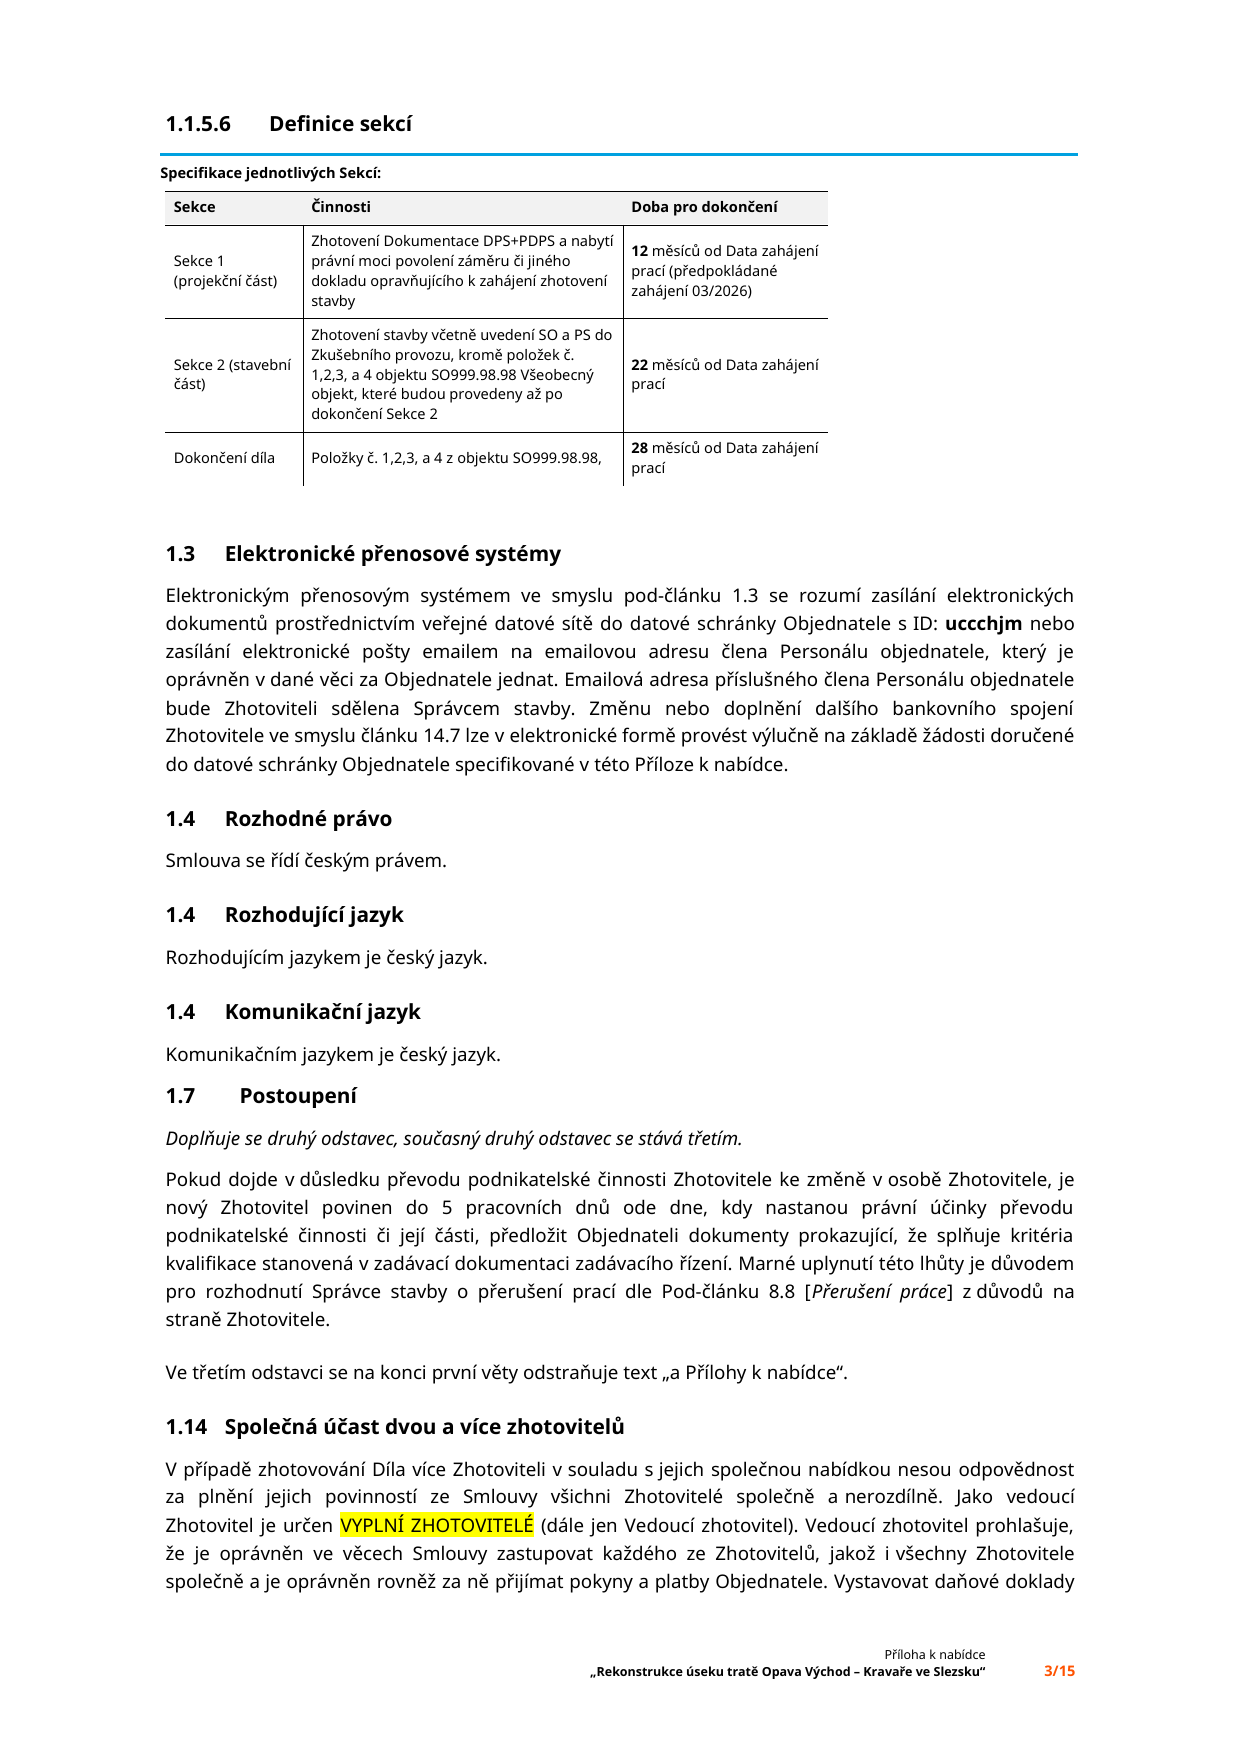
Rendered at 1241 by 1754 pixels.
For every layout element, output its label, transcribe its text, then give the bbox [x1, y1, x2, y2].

text 1.7 Postoupení [165, 1082, 1075, 1110]
text Specifikace jednotlivých Sekcí: [160, 156, 1078, 182]
table_cell 22 měsíců od Data zahájení prací [624, 319, 828, 432]
table_header Sekce [165, 192, 303, 224]
table_cell Zhotovení stavby včetně uvedení SO a PS do Zkušebního provozu, kromě položek č. 1,2,3, a 4 objektu SO999.98.98 Všeobecný objekt, které budou provedeny až po dokončení Sekce 2 [304, 319, 623, 432]
text Doplňuje se druhý odstavec, současný druhý odstavec se stává třetím. [165, 1125, 1075, 1151]
text 1.1.5.6 Definice sekcí [165, 109, 1075, 138]
table_cell 12 měsíců od Data zahájení prací (předpokládané zahájení 03/2026) [624, 226, 828, 318]
table_cell 28 měsíců od Data zahájení prací [624, 433, 828, 486]
text 1.4 Rozhodné právo [165, 804, 1075, 832]
text Smlouva se řídí českým právem. [165, 848, 1075, 873]
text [165, 1456, 1075, 1593]
table_cell Zhotovení Dokumentace DPS+PDPS a nabytí právní moci povolení záměru či jiného dokladu opravňujícího k zahájení zhotovení stavby [304, 226, 623, 318]
table_header Doba pro dokončení [623, 192, 828, 224]
text 1.14 Společná účast dvou a více zhotovitelů [165, 1412, 1075, 1441]
text Pokud dojde v důsledku převodu podnikatelské činnosti Zhotovitele ke změně v osobě Zhotovitele, je nový Zhotovitel povinen do 5 pracovních dnů ode dne, kdy nastanou právní účinky převodu podnikatelské činnosti či její části, předložit Objednateli dokumenty prokazující, že splňuje kritéria kvalifikace stanovená v zadávací dokumentaci zadávacího řízení. Marné uplynutí této lhůty je důvodem pro rozhodnutí Správce stavby o přerušení prací dle Pod-článku 8.8 [Přerušení práce] z důvodů na straně Zhotovitele. [165, 1166, 1075, 1332]
text 1.4 Rozhodující jazyk [165, 901, 1075, 929]
text Elektronickým přenosovým systémem ve smyslu pod-článku 1.3 se rozumí zasílání elektronických dokumentů prostřednictvím veřejné datové sítě do datové schránky Objednatele s ID: uccchjm nebo zasílání elektronické pošty emailem na emailovou adresu člena Personálu objednatele, který je oprávněn v dané věci za Objednatele jednat. Emailová adresa příslušného člena Personálu objednatele bude Zhotoviteli sdělena Správcem stavby. Změnu nebo doplnění dalšího bankovního spojení Zhotovitele ve smyslu článku 14.7 lze v elektronické formě provést výlučně na základě žádosti doručené do datové schránky Objednatele specifikované v této Příloze k nabídce. [165, 583, 1075, 776]
text Ve třetím odstavci se na konci první věty odstraňuje text „a Přílohy k nabídce“. [165, 1359, 1075, 1384]
table_cell Sekce 2 (stavební část) [165, 319, 303, 432]
text 1.4 Komunikační jazyk [165, 997, 1075, 1026]
table_cell Sekce 1 (projekční část) [165, 226, 303, 318]
text Rozhodujícím jazykem je český jazyk. [165, 944, 1075, 970]
table_header Činnosti [303, 192, 623, 224]
table_cell Položky č. 1,2,3, a 4 z objektu SO999.98.98, [304, 433, 623, 486]
text 1.3 Elektronické přenosové systémy [165, 539, 1075, 567]
table_cell Dokončení díla [165, 433, 303, 486]
text Komunikačním jazykem je český jazyk. [165, 1041, 1075, 1067]
